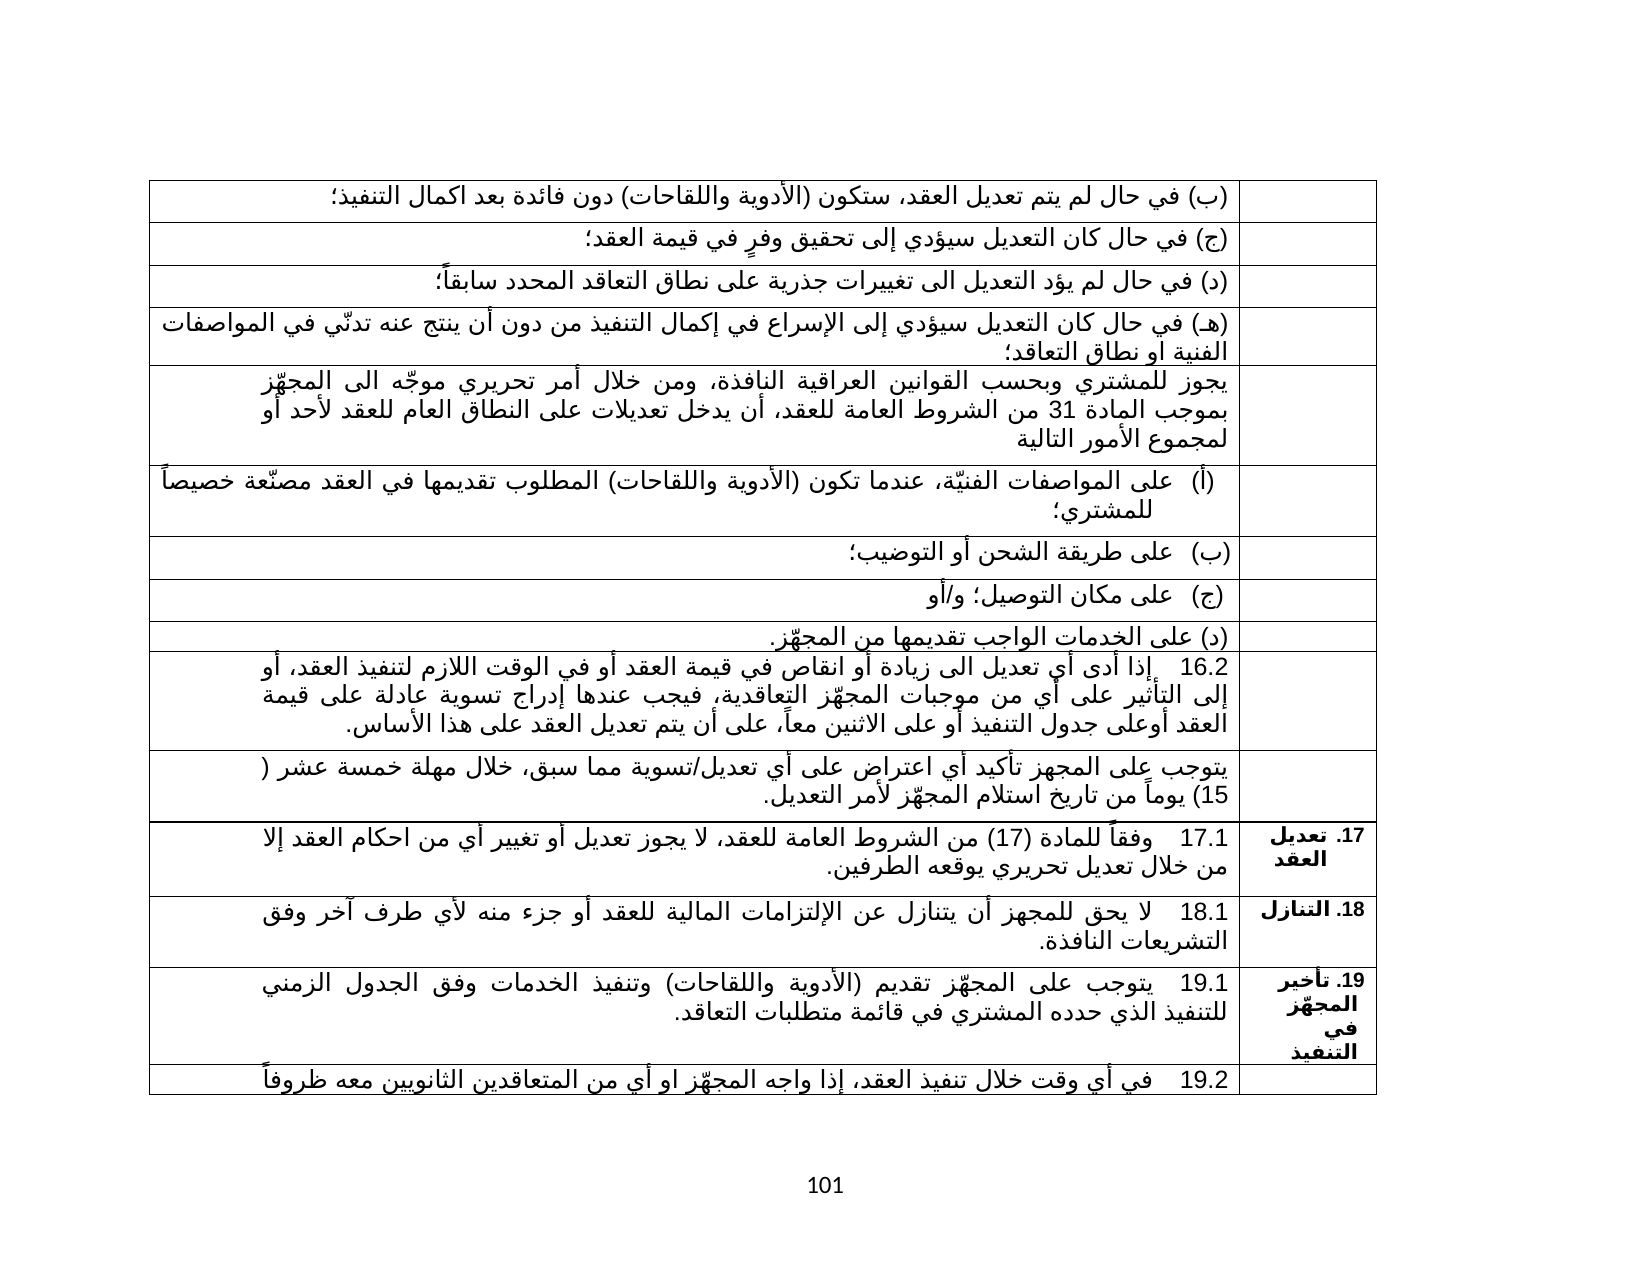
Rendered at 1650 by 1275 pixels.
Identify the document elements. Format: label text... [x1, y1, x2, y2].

table_cell على المواصفات الفنيّة، عندما تكون (الأدوية واللقاحات) المطلوب تقديمها في العقد مصنّعة خصيصاً للمشتري؛ [150, 466, 1239, 536]
table_cell (هـ) في حال كان التعديل سيؤدي إلى الإسراع في إكمال التنفيذ من دون أن ينتج عنه تدنّي في المواصفات الفنية او نطاق التعاقد؛ [150, 308, 1239, 365]
table_cell 17.1 وفقاً للمادة (17) من الشروط العامة للعقد، لا يجوز تعديل أو تغيير أي من احكام العقد إلا من خلال تعديل تحريري يوقعه الطرفين. [150, 823, 1239, 896]
table_cell [1240, 622, 1376, 651]
table_cell [1240, 308, 1376, 365]
table_cell 17. تعديل العقد [1240, 823, 1376, 896]
table_cell على طريقة الشحن أو التوضيب؛ [150, 537, 1239, 578]
table_cell [1240, 223, 1376, 264]
table_cell يجوز للمشتري وبحسب القوانين العراقية النافذة، ومن خلال أمر تحريري موجّه الى المجهّز بموجب المادة 31 من الشروط العامة للعقد، أن يدخل تعديلات على النطاق العام للعقد لأحد أو لمجموع الأمور التالية [150, 366, 1239, 465]
table_cell يتوجب على المجهز تأكيد أي اعتراض على أي تعديل/تسوية مما سبق، خلال مهلة خمسة عشر (15) يوماً من تاريخ استلام المجهّز لأمر التعديل. [150, 751, 1239, 821]
table_cell 18.1 لا يحق للمجهز أن يتنازل عن الإلتزامات المالية للعقد أو جزء منه لأي طرف آخر وفق التشريعات النافذة. [150, 897, 1239, 967]
table_cell [1240, 181, 1376, 222]
table_cell [1240, 751, 1376, 821]
table_cell 18. التنازل [1240, 897, 1376, 967]
table_cell [1240, 466, 1376, 536]
table_cell [1240, 1065, 1376, 1093]
table_cell (ب) في حال لم يتم تعديل العقد، ستكون (الأدوية واللقاحات) دون فائدة بعد اكمال التنفيذ؛ [150, 181, 1239, 222]
table_cell (د) على الخدمات الواجب تقديمها من المجهّز. [150, 622, 1239, 651]
table_cell [1240, 537, 1376, 578]
table_cell [1240, 266, 1376, 307]
table_cell [1240, 580, 1376, 621]
table_cell (د) في حال لم يؤد التعديل الى تغييرات جذرية على نطاق التعاقد المحدد سابقاً؛ [150, 266, 1239, 307]
table_cell 19. تأخير المجهّز في التنفيذ [1240, 968, 1376, 1064]
table_cell (ج) في حال كان التعديل سيؤدي إلى تحقيق وفرٍ في قيمة العقد؛ [150, 223, 1239, 264]
table_cell [1240, 366, 1376, 465]
table_cell 16.2 إذا أدى أي تعديل الى زيادة أو انقاص في قيمة العقد أو في الوقت اللازم لتنفيذ العقد، أو إلى التأثير على أي من موجبات المجهّز التعاقدية، فيجب عندها إدراج تسوية عادلة على قيمة العقد أوعلى جدول التنفيذ أو على الاثنين معاً، على أن يتم تعديل العقد على هذا الأساس. [150, 652, 1239, 750]
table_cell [150, 1065, 1239, 1093]
table_cell على مكان التوصيل؛ و/أو [150, 580, 1239, 621]
table_cell [1240, 652, 1376, 750]
table_cell 19.1 يتوجب على المجهّز تقديم (الأدوية واللقاحات) وتنفيذ الخدمات وفق الجدول الزمني للتنفيذ الذي حدده المشتري في قائمة متطلبات التعاقد. [150, 968, 1239, 1064]
